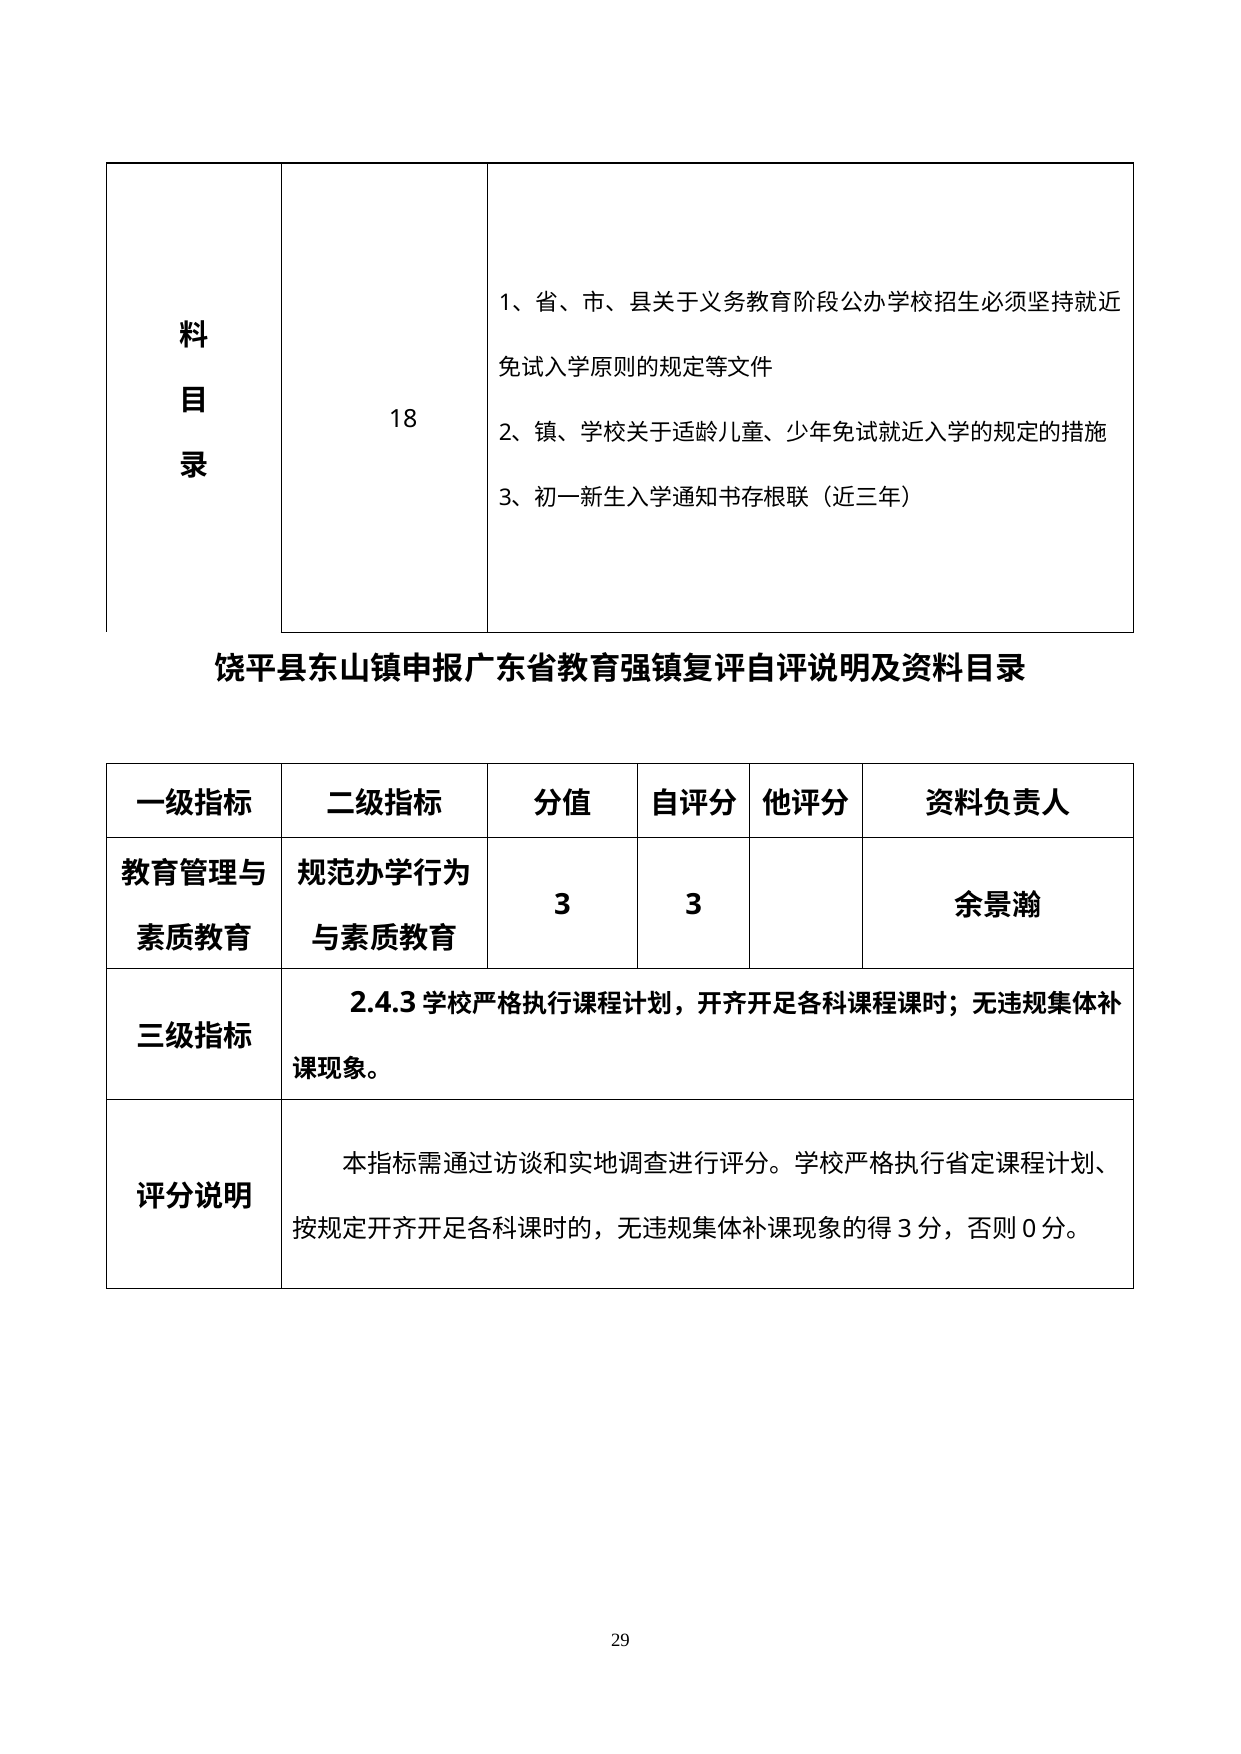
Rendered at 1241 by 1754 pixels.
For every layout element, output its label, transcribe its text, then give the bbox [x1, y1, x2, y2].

table_cell 3 [488, 838, 637, 968]
table_header 一级指标 [107, 764, 281, 837]
table_cell 三级指标 [107, 969, 281, 1099]
table_cell 评分说明 [107, 1100, 281, 1288]
text 饶平县东山镇申报广东省教育强镇复评自评说明及资料目录 [187, 633, 1053, 698]
table_cell 3 [638, 838, 749, 968]
table_cell 教育管理与素质教育 [107, 838, 281, 968]
table_header 二级指标 [282, 764, 487, 837]
table_cell 余景瀚 [863, 838, 1133, 968]
table_cell 本指标需通过访谈和实地调查进行评分。学校严格执行省定课程计划、按规定开齐开足各科课时的，无违规集体补课现象的得3分，否则0分。 [282, 1100, 1133, 1288]
table_cell 2.4.3学校严格执行课程计划，开齐开足各科课程课时；无违规集体补课现象。 [282, 969, 1133, 1099]
table_header 他评分 [750, 764, 862, 837]
table_cell 规范办学行为与素质教育 [282, 838, 487, 968]
table_header 分值 [488, 764, 637, 837]
table_cell [750, 838, 862, 968]
table_header 自评分 [638, 764, 749, 837]
table_cell 资 料 目 录 [107, 164, 281, 632]
table_cell 18 [282, 164, 487, 632]
table_cell 1、省、市、县关于义务教育阶段公办学校招生必须坚持就近免试入学原则的规定等文件 2、镇、学校关于适龄儿童、少年免试就近入学的规定的措施 3、初一新生入学通知书存根联（近三年） [488, 164, 1133, 632]
table_header 资料负责人 [863, 764, 1133, 837]
